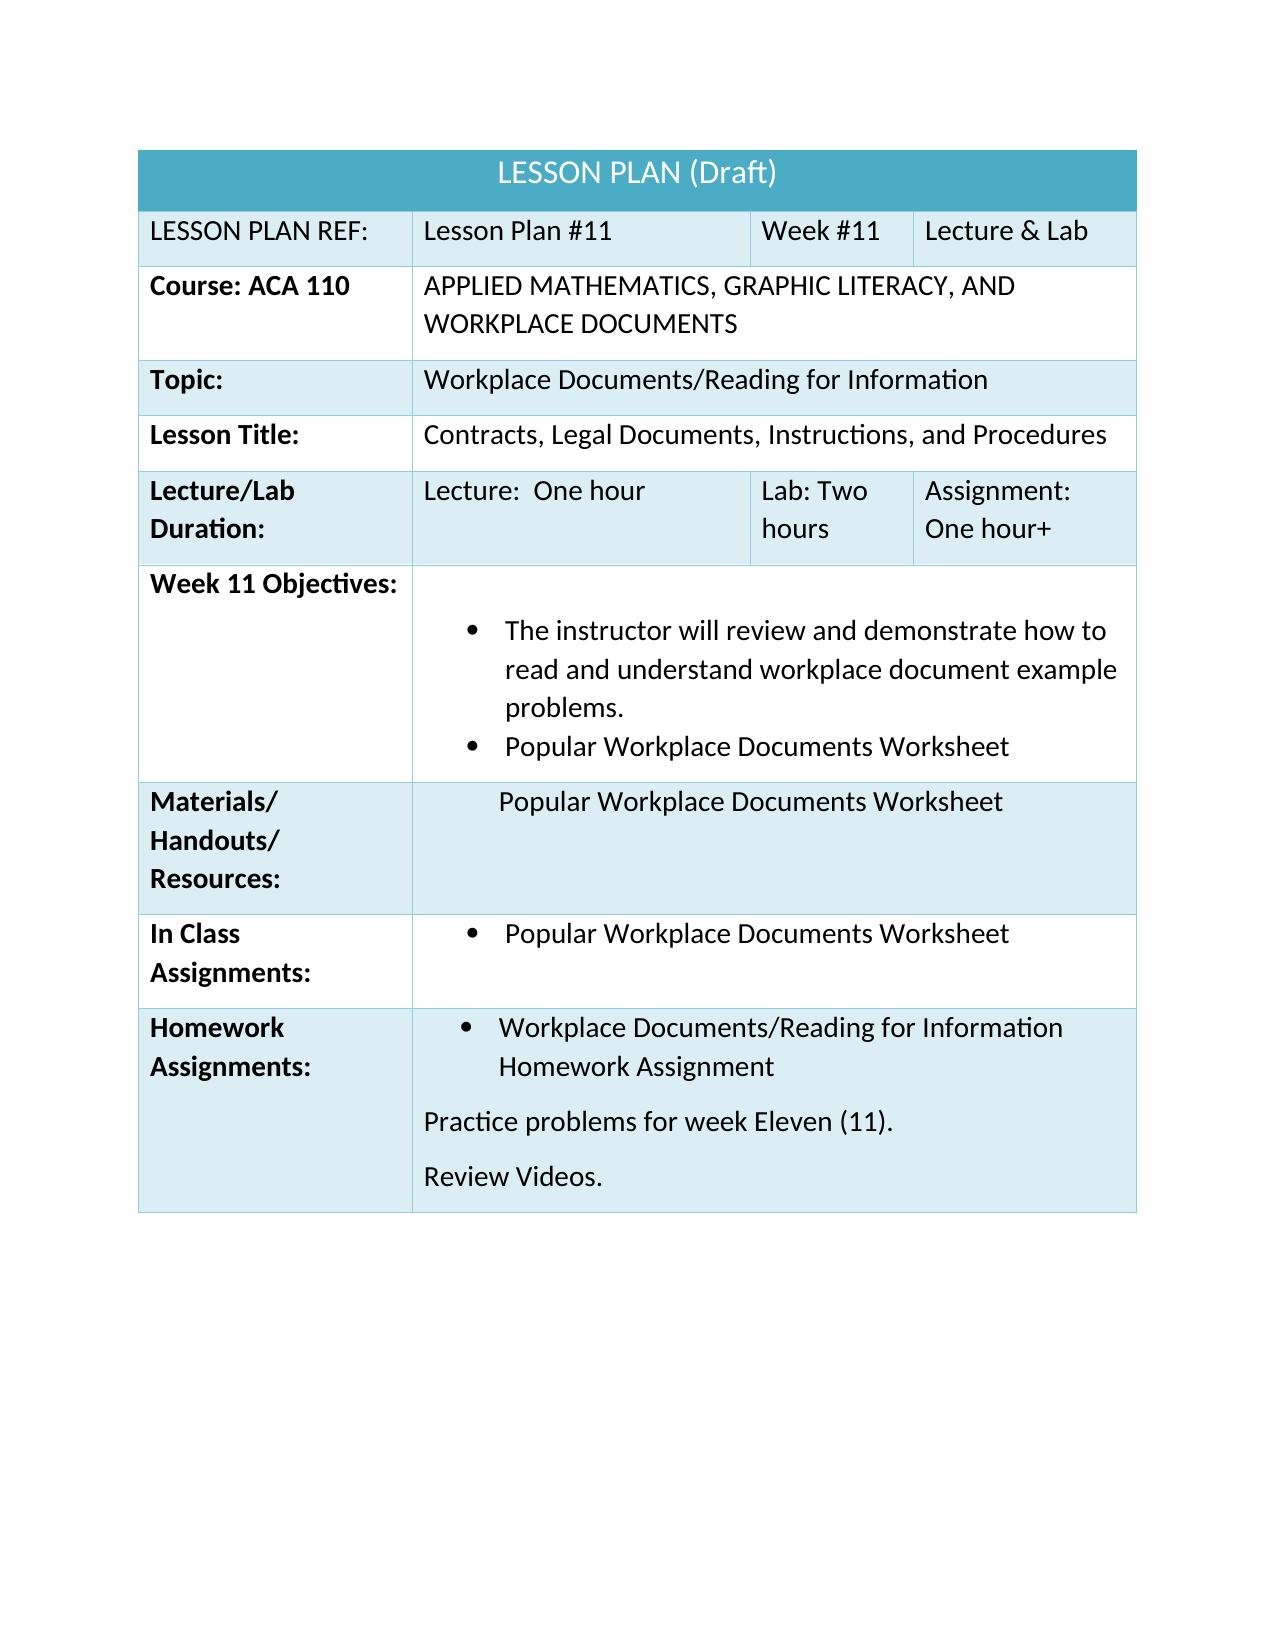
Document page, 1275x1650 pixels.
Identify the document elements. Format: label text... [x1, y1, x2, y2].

table_cell Lecture & Lab [914, 212, 1136, 266]
table_cell APPLIED MATHEMATICS, GRAPHIC LITERACY, AND WORKPLACE DOCUMENTS [413, 267, 1136, 360]
table_cell Assignment: One hour+ [914, 472, 1136, 564]
table_cell LESSON PLAN REF: [139, 212, 412, 266]
table_cell Week 11 Objectives: [139, 566, 412, 782]
table_cell The instructor will review and demonstrate how to read and understand workplace document example problems. Popular Workplace Documents Worksheet [413, 566, 1136, 782]
table_cell Lecture/Lab Duration: [139, 472, 412, 564]
table_cell Workplace Documents/Reading for Information Homework Assignment Practice problems for week Eleven (11). Review Videos. [413, 1009, 1136, 1212]
table_cell Lesson Plan #11 [413, 212, 750, 266]
table_cell In Class Assignments: [139, 915, 412, 1008]
table_cell Contracts, Legal Documents, Instructions, and Procedures [413, 416, 1136, 471]
table_cell Lab: Two hours [751, 472, 913, 564]
table_cell Topic: [139, 361, 412, 415]
table_cell Popular Workplace Documents Worksheet [413, 915, 1136, 1008]
table_cell Workplace Documents/Reading for Information [413, 361, 1136, 415]
table_cell Week #11 [751, 212, 913, 266]
table_cell Lesson Title: [139, 416, 412, 471]
table_cell Materials/Handouts/Resources: [139, 783, 412, 914]
table_cell Lecture: One hour [413, 472, 750, 564]
table_cell Popular Workplace Documents Worksheet [413, 783, 1136, 914]
table_header LESSON PLAN (Draft) [139, 151, 1136, 211]
table_cell Homework Assignments: [139, 1009, 412, 1212]
table_cell Course: ACA 110 [139, 267, 412, 360]
